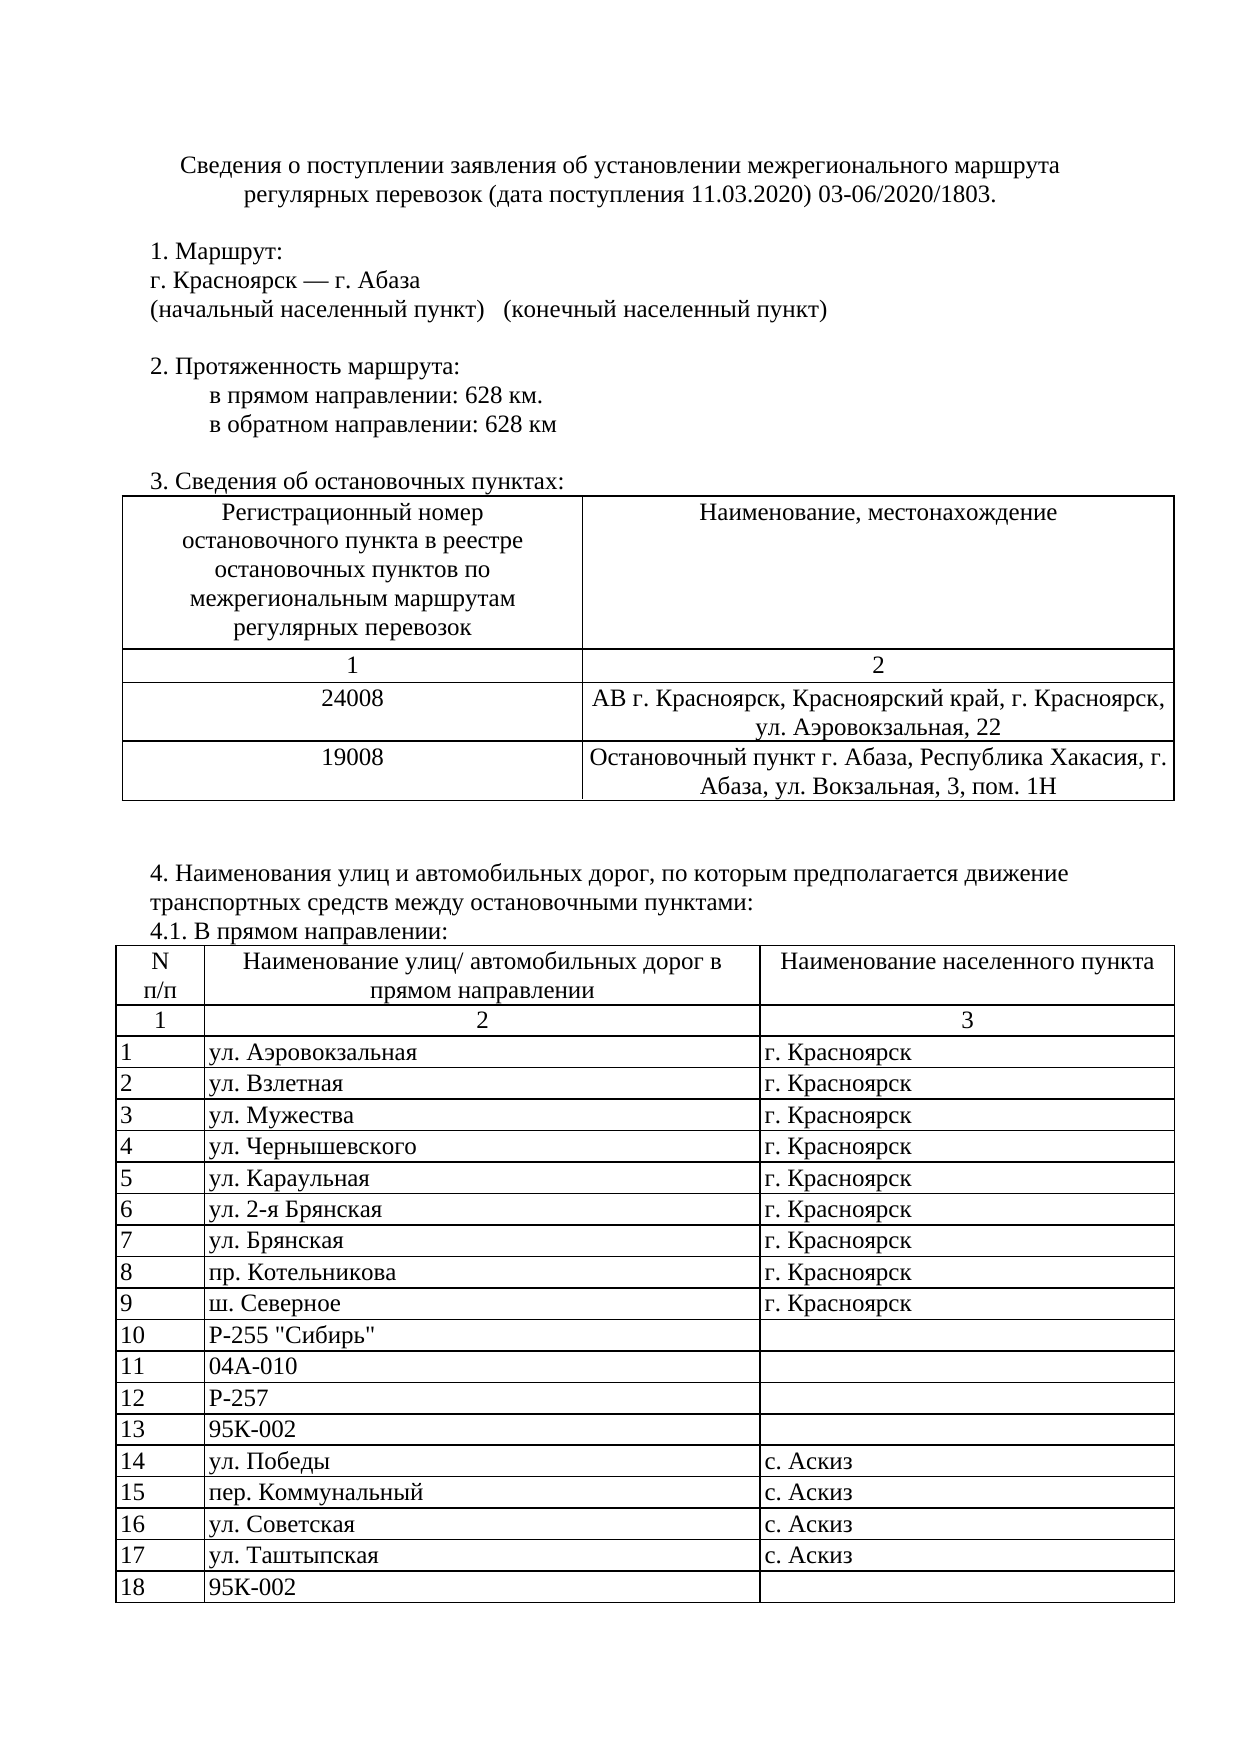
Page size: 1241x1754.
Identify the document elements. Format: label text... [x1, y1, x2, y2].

table_header N п/п [117, 946, 204, 1004]
table_cell [761, 1415, 1174, 1444]
table_cell ул. Взлетная [205, 1068, 759, 1098]
table_cell 9 [117, 1289, 204, 1318]
table_cell 2 [583, 650, 1173, 681]
table_cell 6 [117, 1194, 204, 1224]
table_cell г. Красноярск [761, 1194, 1174, 1224]
table_cell 15 [117, 1477, 204, 1507]
table_cell АВ г. Красноярск, Красноярский край, г. Красноярск, ул. Аэровокзальная, 22 [583, 683, 1173, 740]
table_cell 04А-010 [205, 1352, 759, 1381]
table_cell 3 [117, 1100, 204, 1130]
table_cell ул. Мужества [205, 1100, 759, 1130]
text в обратном направлении: 628 км [150, 409, 1090, 437]
table_cell Р-257 [205, 1383, 759, 1413]
table_cell г. Красноярск [761, 1226, 1174, 1256]
table_cell с. Аскиз [761, 1540, 1174, 1570]
table_cell пр. Котельникова [205, 1257, 759, 1287]
table_cell Р-255 "Сибирь" [205, 1320, 759, 1350]
table_cell ул. Аэровокзальная [205, 1037, 759, 1067]
text 3. Сведения об остановочных пунктах: [150, 466, 1090, 495]
table_cell 7 [117, 1226, 204, 1256]
table_cell 4 [117, 1131, 204, 1161]
table_cell 11 [117, 1352, 204, 1381]
table_cell г. Красноярск [761, 1257, 1174, 1287]
table_cell 2 [117, 1068, 204, 1098]
table_cell 95К-002 [205, 1572, 759, 1602]
table_cell пер. Коммунальный [205, 1477, 759, 1507]
text Сведения о поступлении заявления об установлении межрегионального маршрута регулярных перевозок (дата поступления 11.03.2020) 03-06/2020/1803. [150, 150, 1090, 207]
table_header Наименование населенного пункта [761, 946, 1174, 1004]
table_cell ул. Победы [205, 1446, 759, 1476]
table_header Наименование улиц/ автомобильных дорог в прямом направлении [205, 946, 759, 1004]
table_cell ул. Караульная [205, 1163, 759, 1193]
table_cell 19008 [123, 742, 582, 799]
table_cell г. Красноярск [761, 1289, 1174, 1318]
table_cell 3 [761, 1006, 1174, 1035]
table_cell [761, 1352, 1174, 1381]
table_cell 2 [205, 1006, 759, 1035]
table_cell г. Красноярск [761, 1100, 1174, 1130]
text г. Красноярск — г. Абаза [150, 265, 1090, 294]
table_cell [761, 1383, 1174, 1413]
table_cell 16 [117, 1509, 204, 1539]
table_cell 24008 [123, 683, 582, 740]
text в прямом направлении: 628 км. [150, 380, 1090, 409]
table_cell 14 [117, 1446, 204, 1476]
table_cell ул. Брянская [205, 1226, 759, 1256]
table_cell г. Красноярск [761, 1068, 1174, 1098]
text (начальный населенный пункт) (конечный населенный пункт) [150, 294, 1090, 322]
table_cell 1 [117, 1006, 204, 1035]
table_cell [761, 1572, 1174, 1602]
table_cell 95К-002 [205, 1415, 759, 1444]
table_cell с. Аскиз [761, 1446, 1174, 1476]
table_cell [761, 1320, 1174, 1350]
table_cell Остановочный пункт г. Абаза, Республика Хакасия, г. Абаза, ул. Вокзальная, 3, пом. 1Н [583, 742, 1173, 799]
table_cell 8 [117, 1257, 204, 1287]
text 1. Маршрут: [150, 236, 1090, 265]
table_cell ул. Советская [205, 1509, 759, 1539]
table_cell ул. Таштыпская [205, 1540, 759, 1570]
table_cell 17 [117, 1540, 204, 1570]
table_cell г. Красноярск [761, 1163, 1174, 1193]
table_cell 5 [117, 1163, 204, 1193]
table_cell 10 [117, 1320, 204, 1350]
text 4. Наименования улиц и автомобильных дорог, по которым предполагается движение транспортных средств между остановочными пунктами: [150, 858, 1090, 916]
table_cell г. Красноярск [761, 1037, 1174, 1067]
table_cell с. Аскиз [761, 1509, 1174, 1539]
table_cell с. Аскиз [761, 1477, 1174, 1507]
text 2. Протяженность маршрута: [150, 351, 1090, 380]
table_header Регистрационный номер остановочного пункта в реестре остановочных пунктов по межрегиональным маршрутам регулярных перевозок [123, 497, 582, 648]
table_cell 1 [123, 650, 582, 681]
text 4.1. В прямом направлении: [150, 916, 1090, 945]
table_cell ш. Северное [205, 1289, 759, 1318]
table_cell 13 [117, 1415, 204, 1444]
table_cell г. Красноярск [761, 1131, 1174, 1161]
table_cell 12 [117, 1383, 204, 1413]
table_cell ул. 2-я Брянская [205, 1194, 759, 1224]
table_cell ул. Чернышевского [205, 1131, 759, 1161]
table_header Наименование, местонахождение [583, 497, 1173, 648]
table_cell 18 [117, 1572, 204, 1602]
table_cell 1 [117, 1037, 204, 1067]
